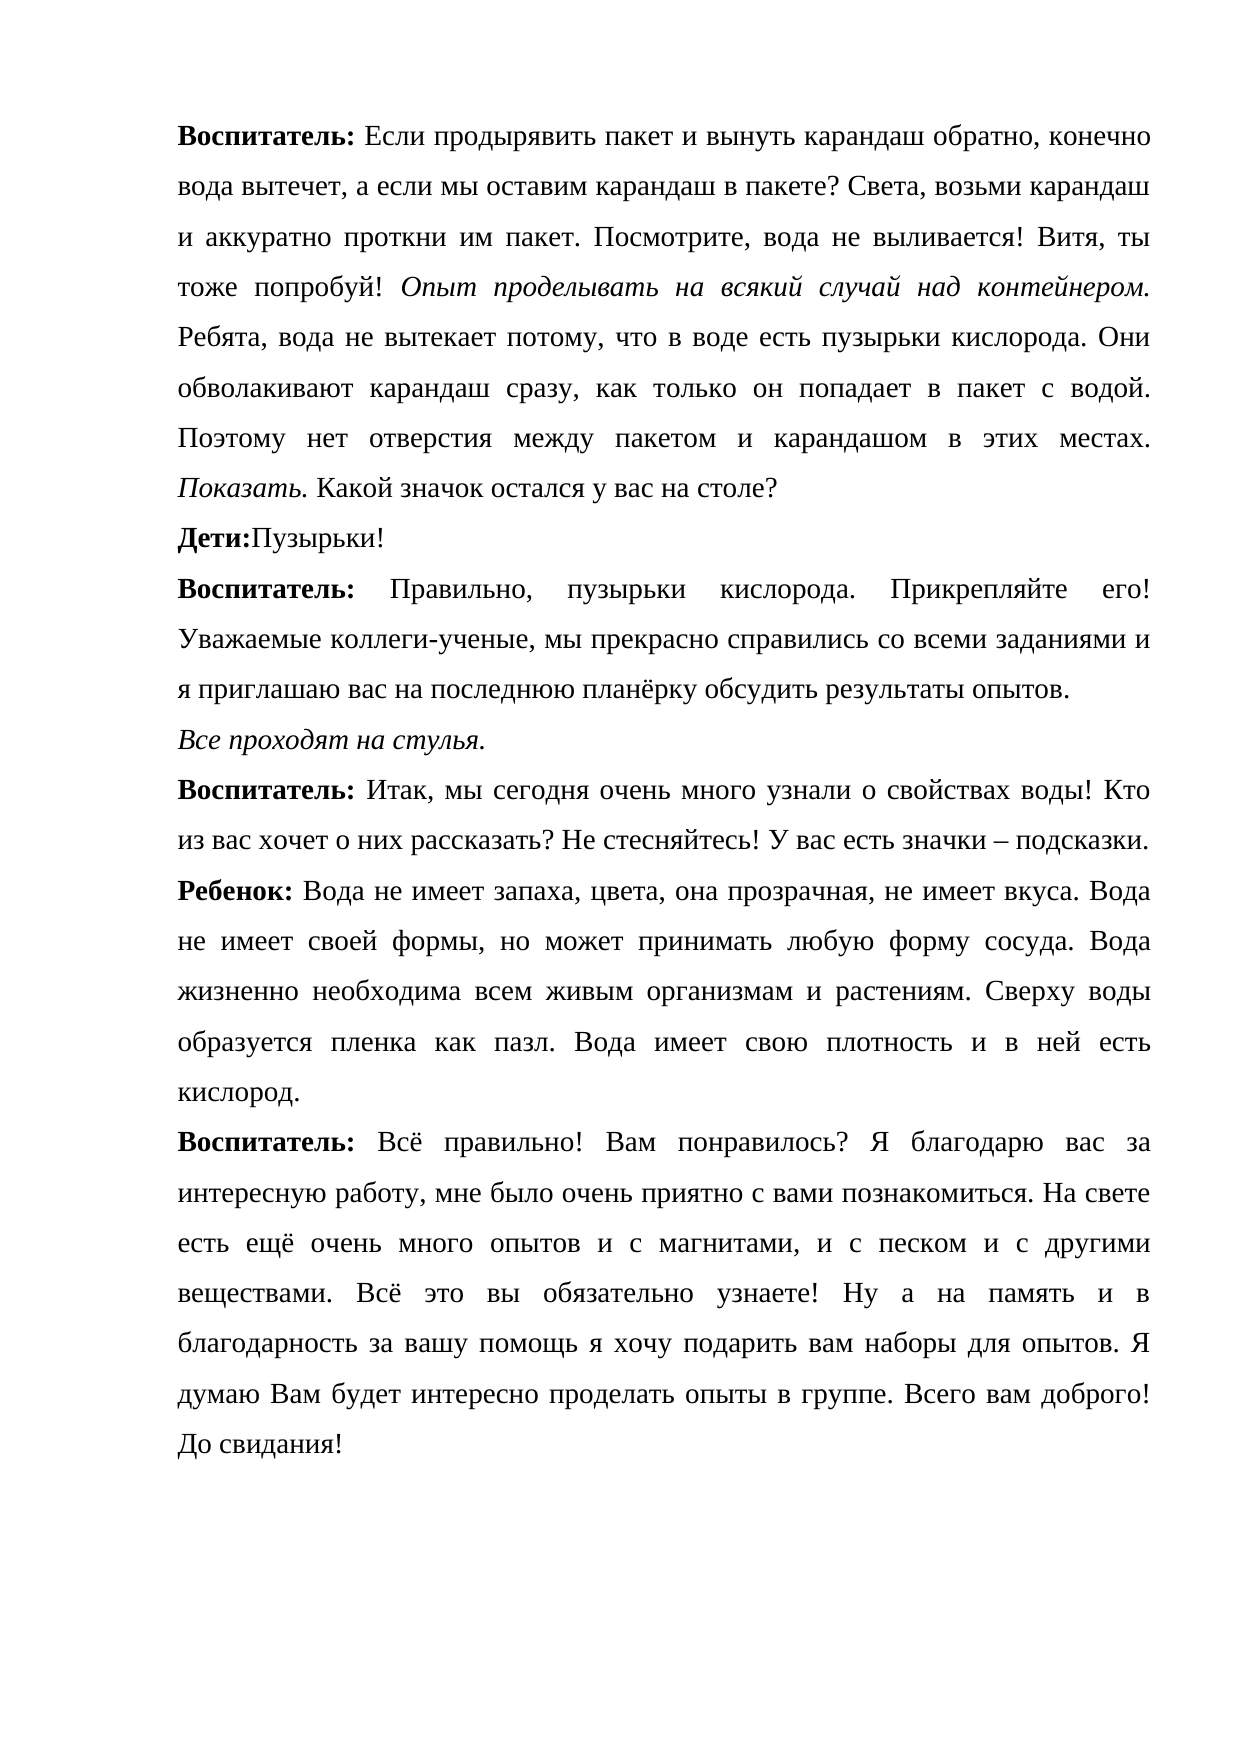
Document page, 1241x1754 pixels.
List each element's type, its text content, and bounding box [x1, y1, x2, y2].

text Воспитатель: Если продырявить пакет и вынуть карандаш обратно, конечно вода вытечет, а если мы оставим карандаш в пакете? Света, возьми карандаш и аккуратно проткни им пакет. Посмотрите, вода не выливается! Витя, ты тоже попробуй! Опыт проделывать на всякий случай над контейнером. Ребята, вода не вытекает потому, что в воде есть пузырьки кислорода. Они обволакивают карандаш сразу, как только он попадает в пакет с водой. Поэтому нет отверстия между пакетом и карандашом в этих местах. Показать. Какой значок остался у вас на столе? [177, 118, 1152, 504]
text Все проходят на стулья. [177, 722, 1152, 755]
text Дети:Пузырьки! [177, 521, 1152, 554]
text Воспитатель: Правильно, пузырьки кислорода. Прикрепляйте его! Уважаемые коллеги-ученые, мы прекрасно справились со всеми заданиями и я приглашаю вас на последнюю планёрку обсудить результаты опытов. [177, 571, 1152, 705]
text Воспитатель: Итак, мы сегодня очень много узнали о свойствах воды! Кто из вас хочет о них рассказать? Не стесняйтесь! У вас есть значки – подсказки. [177, 772, 1152, 856]
text Воспитатель: Всё правильно! Вам понравилось? Я благодарю вас за интересную работу, мне было очень приятно с вами познакомиться. На свете есть ещё очень много опытов и с магнитами, и с песком и с другими веществами. Всё это вы обязательно узнаете! Ну а на память и в благодарность за вашу помощь я хочу подарить вам наборы для опытов. Я думаю Вам будет интересно проделать опыты в группе. Всего вам доброго! До свидания! [177, 1124, 1152, 1460]
text Ребенок: Вода не имеет запаха, цвета, она прозрачная, не имеет вкуса. Вода не имеет своей формы, но может принимать любую форму сосуда. Вода жизненно необходима всем живым организмам и растениям. Сверху воды образуется пленка как пазл. Вода имеет свою плотность и в ней есть кислород. [177, 873, 1152, 1108]
